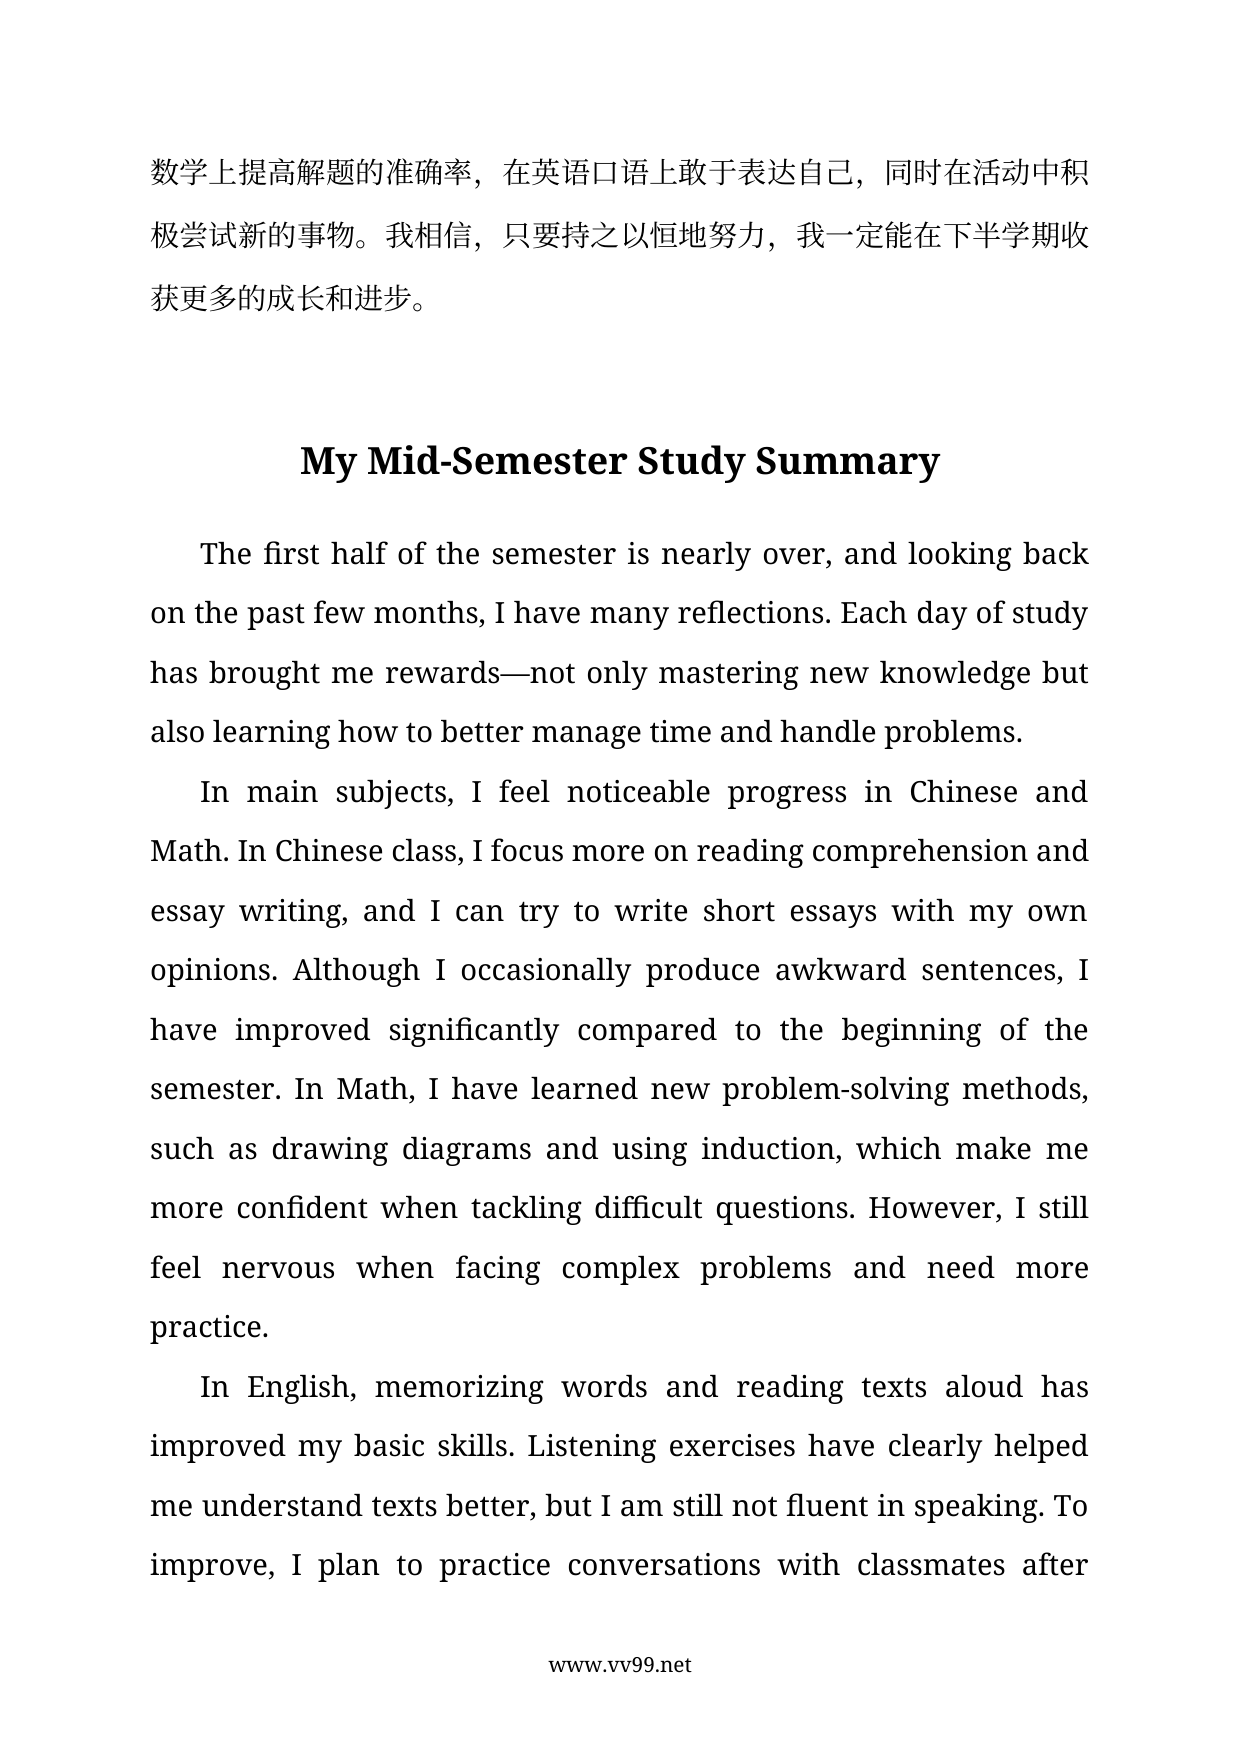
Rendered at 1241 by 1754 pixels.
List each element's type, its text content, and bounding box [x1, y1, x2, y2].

subtitle My Mid-Semester Study Summary [150, 434, 1090, 485]
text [150, 150, 1090, 317]
text In main subjects, I feel noticeable progress in Chinese and Math. In Chinese class, I focus more on reading comprehension and essay writing, and I can try to write short essays with my own opinions. Although I occasionally produce awkward sentences, I have improved significantly compared to the beginning of the semester. In Math, I have learned new problem-solving methods, such as drawing diagrams and using induction, which make me more confident when tackling difficult questions. However, I still feel nervous when facing complex problems and need more practice. [150, 771, 1090, 1346]
text The first half of the semester is nearly over, and looking back on the past few months, I have many reflections. Each day of study has brought me rewards—not only mastering new knowledge but also learning how to better manage time and handle problems. [150, 533, 1090, 751]
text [150, 1366, 1090, 1584]
